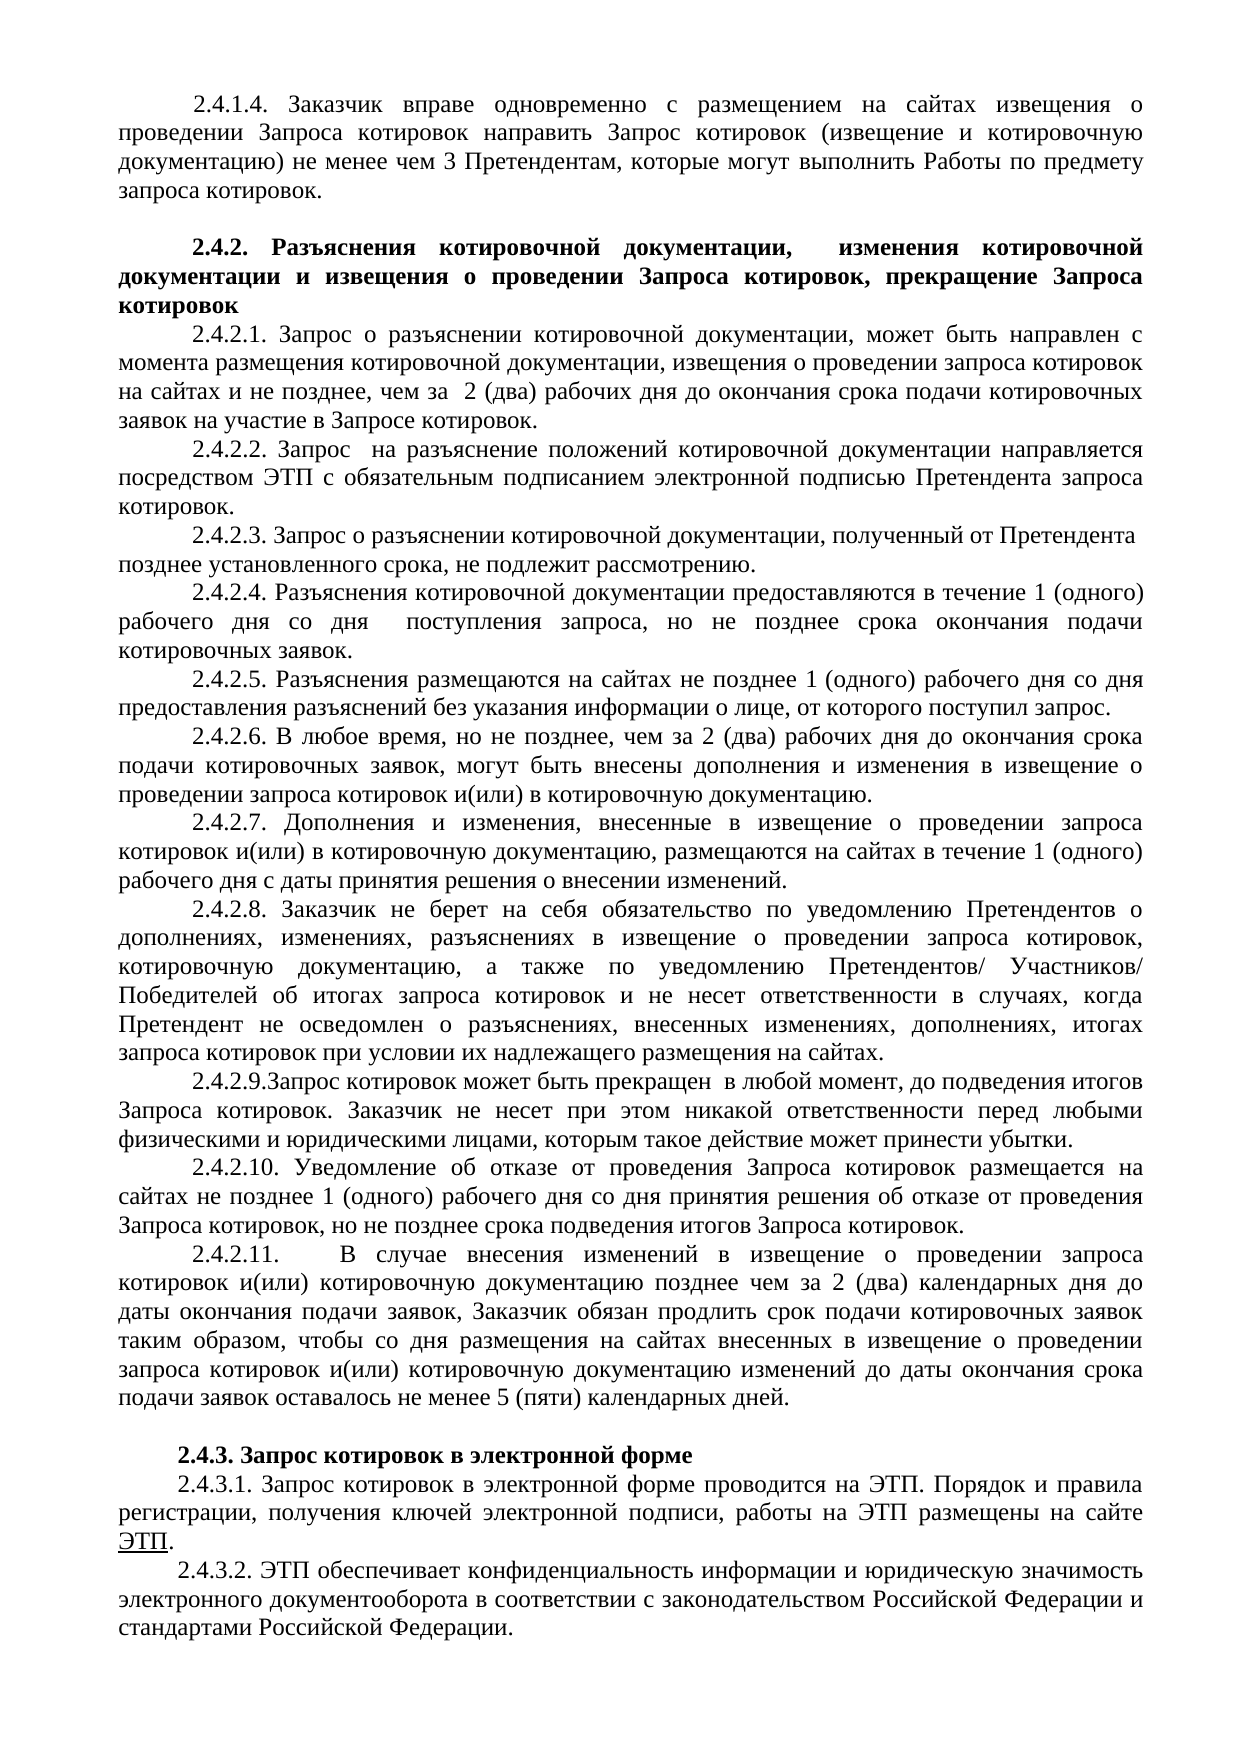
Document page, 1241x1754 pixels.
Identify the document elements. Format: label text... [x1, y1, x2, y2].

text 2.4.2.3. Запрос о разъяснении котировочной документации, полученный от Претендента позднее установленного срока, не подлежит рассмотрению. [118, 520, 1144, 577]
text 2.4.1.4. Заказчик вправе одновременно с размещением на сайтах извещения о проведении Запроса котировок направить Запрос котировок (извещение и котировочную документацию) не менее чем 3 Претендентам, которые могут выполнить Работы по предмету запроса котировок. [118, 89, 1144, 204]
subtitle 2.4.2. Разъяснения котировочной документации, изменения котировочной документации и извещения о проведении Запроса котировок, прекращение Запроса котировок [118, 232, 1144, 319]
text 2.4.2.9.Запрос котировок может быть прекращен в любой момент, до подведения итогов Запроса котировок. Заказчик не несет при этом никакой ответственности перед любыми физическими и юридическими лицами, которым такое действие может принести убытки. [118, 1066, 1144, 1152]
text 2.4.2.4. Разъяснения котировочной документации предоставляются в течение 1 (одного) рабочего дня со дня поступления запроса, но не позднее срока окончания подачи котировочных заявок. [118, 577, 1144, 664]
text 2.4.2.5. Разъяснения размещаются на сайтах не позднее 1 (одного) рабочего дня со дня предоставления разъяснений без указания информации о лице, от которого поступил запрос. [118, 664, 1144, 721]
text 2.4.2.6. В любое время, но не позднее, чем за 2 (два) рабочих дня до окончания срока подачи котировочных заявок, могут быть внесены дополнения и изменения в извещение о проведении запроса котировок и(или) в котировочную документацию. [118, 721, 1144, 807]
text 2.4.2.7. Дополнения и изменения, внесенные в извещение о проведении запроса котировок и(или) в котировочную документацию, размещаются на сайтах в течение 1 (одного) рабочего дня с даты принятия решения о внесении изменений. [118, 807, 1144, 894]
text 2.4.2.11. В случае внесения изменений в извещение о проведении запроса котировок и(или) котировочную документацию позднее чем за 2 (два) календарных дня до даты окончания подачи заявок, Заказчик обязан продлить срок подачи котировочных заявок таким образом, чтобы со дня размещения на сайтах внесенных в извещение о проведении запроса котировок и(или) котировочную документацию изменений до даты окончания срока подачи заявок оставалось не менее 5 (пяти) календарных дней. [118, 1239, 1144, 1411]
text 2.4.2.10. Уведомление об отказе от проведения Запроса котировок размещается на сайтах не позднее 1 (одного) рабочего дня со дня принятия решения об отказе от проведения Запроса котировок, но не позднее срока подведения итогов Запроса котировок. [118, 1152, 1144, 1239]
text 2.4.3.2. ЭТП обеспечивает конфиденциальность информации и юридическую значимость электронного документооборота в соответствии с законодательством Российской Федерации и стандартами Российской Федерации. [118, 1555, 1144, 1641]
text 2.4.3.1. Запрос котировок в электронной форме проводится на ЭТП. Порядок и правила регистрации, получения ключей электронной подписи, работы на ЭТП размещены на сайте ЭТП. [118, 1469, 1144, 1555]
subtitle 2.4.3. Запрос котировок в электронной форме [177, 1440, 1144, 1469]
text 2.4.2.8. Заказчик не берет на себя обязательство по уведомлению Претендентов о дополнениях, изменениях, разъяснениях в извещение о проведении запроса котировок, котировочную документацию, а также по уведомлению Претендентов/ Участников/ Победителей об итогах запроса котировок и не несет ответственности в случаях, когда Претендент не осведомлен о разъяснениях, внесенных изменениях, дополнениях, итогах запроса котировок при условии их надлежащего размещения на сайтах. [118, 894, 1144, 1066]
text 2.4.2.1. Запрос о разъяснении котировочной документации, может быть направлен с момента размещения котировочной документации, извещения о проведении запроса котировок на сайтах и не позднее, чем за 2 (два) рабочих дня до окончания срока подачи котировочных заявок на участие в Запросе котировок. [118, 319, 1144, 434]
text 2.4.2.2. Запрос на разъяснение положений котировочной документации направляется посредством ЭТП с обязательным подписанием электронной подписью Претендента запроса котировок. [118, 434, 1144, 520]
